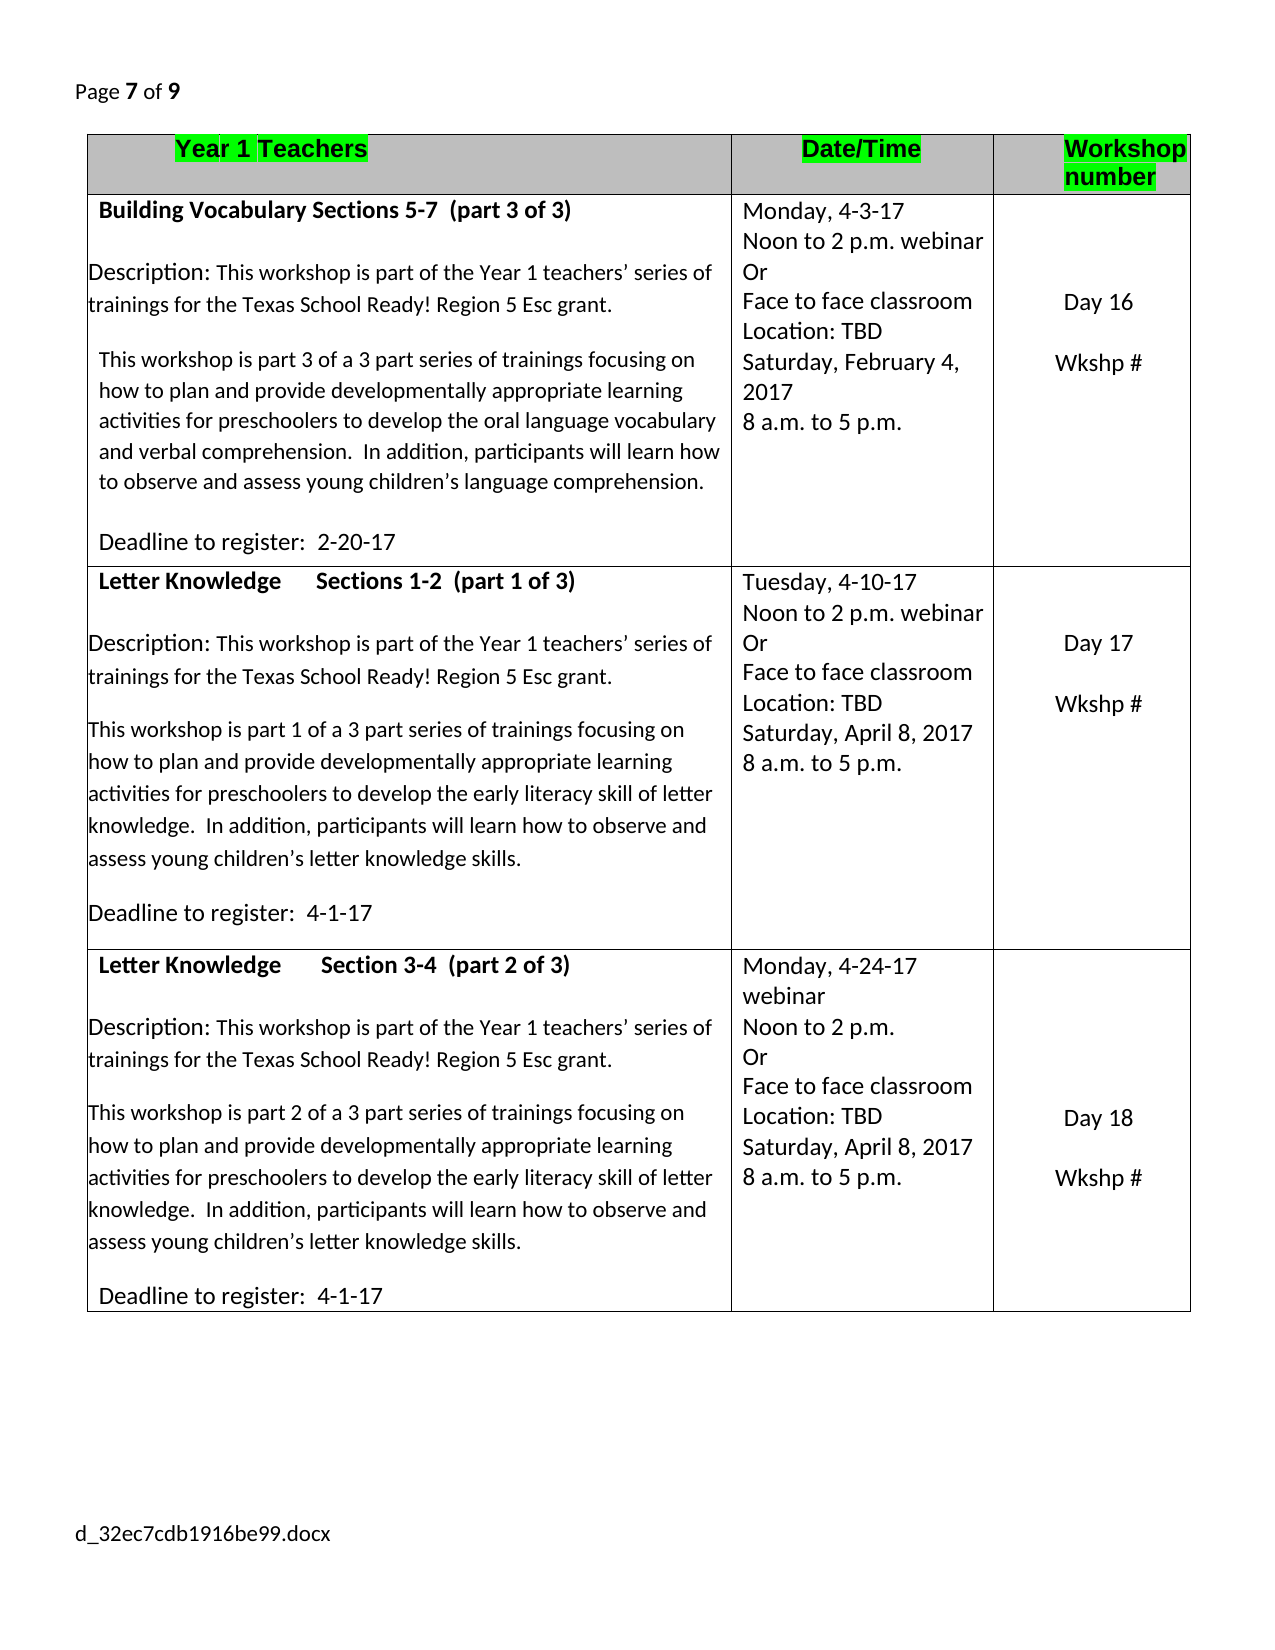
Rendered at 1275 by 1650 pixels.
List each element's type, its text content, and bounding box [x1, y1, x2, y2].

table_cell Letter Knowledge Section 3-4 (part 2 of 3) Description: This workshop is part of the Year 1 teachers’ series of trainings for the Texas School Ready! Region 5 Esc grant. This workshop is part 2 of a 3 part series of trainings focusing on how to plan and provide developmentally appropriate learning activities for preschoolers to develop the early literacy skill of letter knowledge. In addition, participants will learn how to observe and assess young children’s letter knowledge skills. Deadline to register: 4-1-17 [88, 950, 731, 1311]
table_cell Letter Knowledge Sections 1-2 (part 1 of 3) Description: This workshop is part of the Year 1 teachers’ series of trainings for the Texas School Ready! Region 5 Esc grant. This workshop is part 1 of a 3 part series of trainings focusing on how to plan and provide developmentally appropriate learning activities for preschoolers to develop the early literacy skill of letter knowledge. In addition, participants will learn how to observe and assess young children’s letter knowledge skills. Deadline to register: 4-1-17 [88, 567, 731, 949]
table_cell Monday, 4-24-17 webinar Noon to 2 p.m. Or Face to face classroom Location: TBD Saturday, April 8, 2017 8 a.m. to 5 p.m. [732, 950, 993, 1311]
table_cell Day 18 Wkshp # [994, 950, 1190, 1311]
table_header Date/Time [732, 135, 993, 194]
table_cell Day 16 Wkshp # [994, 195, 1190, 566]
table_cell Day 17 Wkshp # [994, 567, 1190, 949]
table_cell Building Vocabulary Sections 5-7 (part 3 of 3) Description: This workshop is part of the Year 1 teachers’ series of trainings for the Texas School Ready! Region 5 Esc grant. This workshop is part 3 of a 3 part series of trainings focusing on how to plan and provide developmentally appropriate learning activities for preschoolers to develop the oral language vocabulary and verbal comprehension. In addition, participants will learn how to observe and assess young children’s language comprehension. Deadline to register: 2-20-17 [88, 195, 731, 566]
table_cell Monday, 4-3-17 Noon to 2 p.m. webinar Or Face to face classroom Location: TBD Saturday, February 4, 2017 8 a.m. to 5 p.m. [732, 195, 993, 566]
table_header Workshop number [994, 135, 1190, 194]
table_header Year 1 Teachers [88, 135, 731, 194]
table_cell Tuesday, 4-10-17 Noon to 2 p.m. webinar Or Face to face classroom Location: TBD Saturday, April 8, 2017 8 a.m. to 5 p.m. [732, 567, 993, 949]
